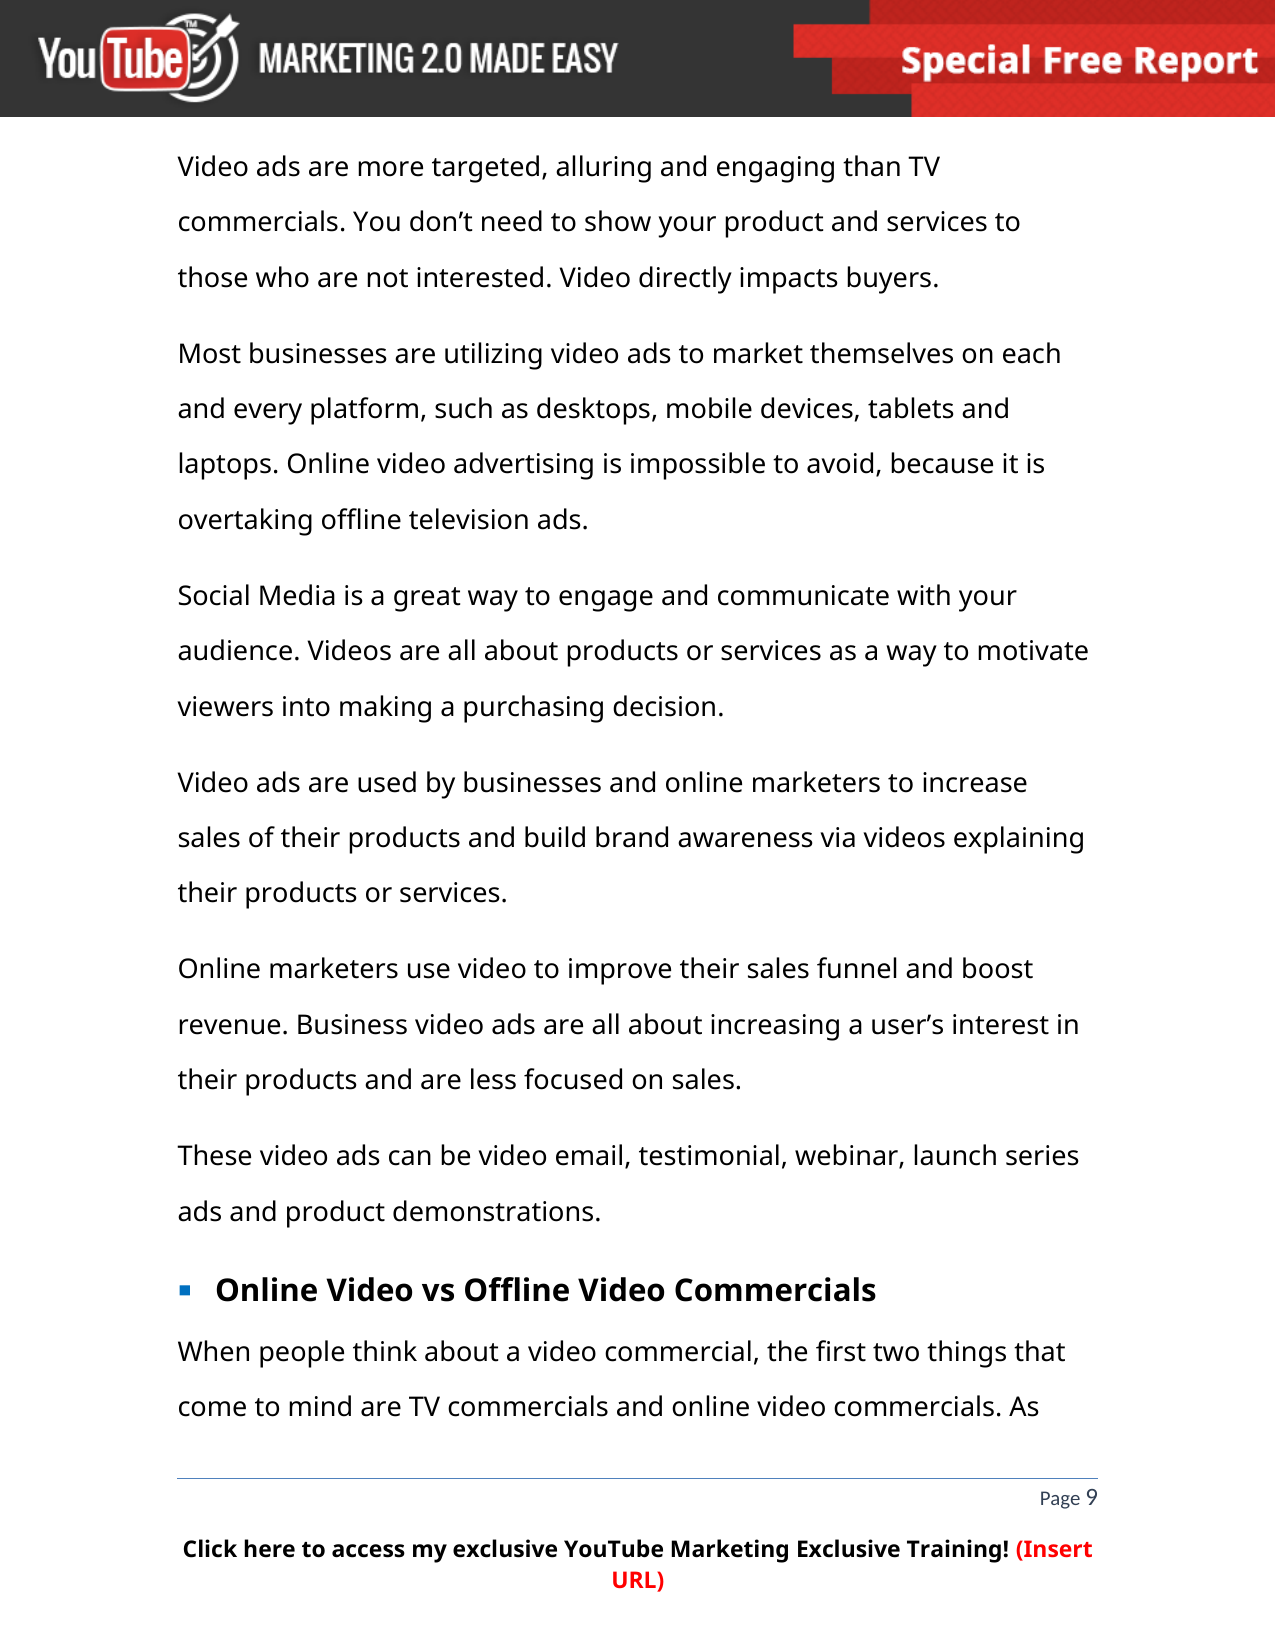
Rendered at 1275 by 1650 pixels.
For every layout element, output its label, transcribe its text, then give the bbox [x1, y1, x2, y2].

text Online marketers use video to improve their sales funnel and boost revenue. Business video ads are all about increasing a user’s interest in their products and are less focused on sales. [177, 950, 1098, 1097]
text Social Media is a great way to engage and communicate with your audience. Videos are all about products or services as a way to motivate viewers into making a purchasing decision. [177, 576, 1098, 724]
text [177, 1332, 1098, 1424]
text Most businesses are utilizing video ads to market themselves on each and every platform, such as desktops, mobile devices, tablets and laptops. Online video advertising is impossible to avoid, because it is overtaking offline television ads. [177, 334, 1098, 537]
list Online Video vs Offline Video Commercials [177, 1268, 1098, 1311]
text These video ads can be video email, testimonial, webinar, launch series ads and product demonstrations. [177, 1137, 1098, 1229]
text Video ads are more targeted, alluring and engaging than TV commercials. You don’t need to show your product and services to those who are not interested. Video directly impacts buyers. [177, 148, 1098, 295]
text Video ads are used by businesses and online marketers to increase sales of their products and build brand awareness via videos explaining their products or services. [177, 763, 1098, 911]
picture [0, 0, 1275, 117]
